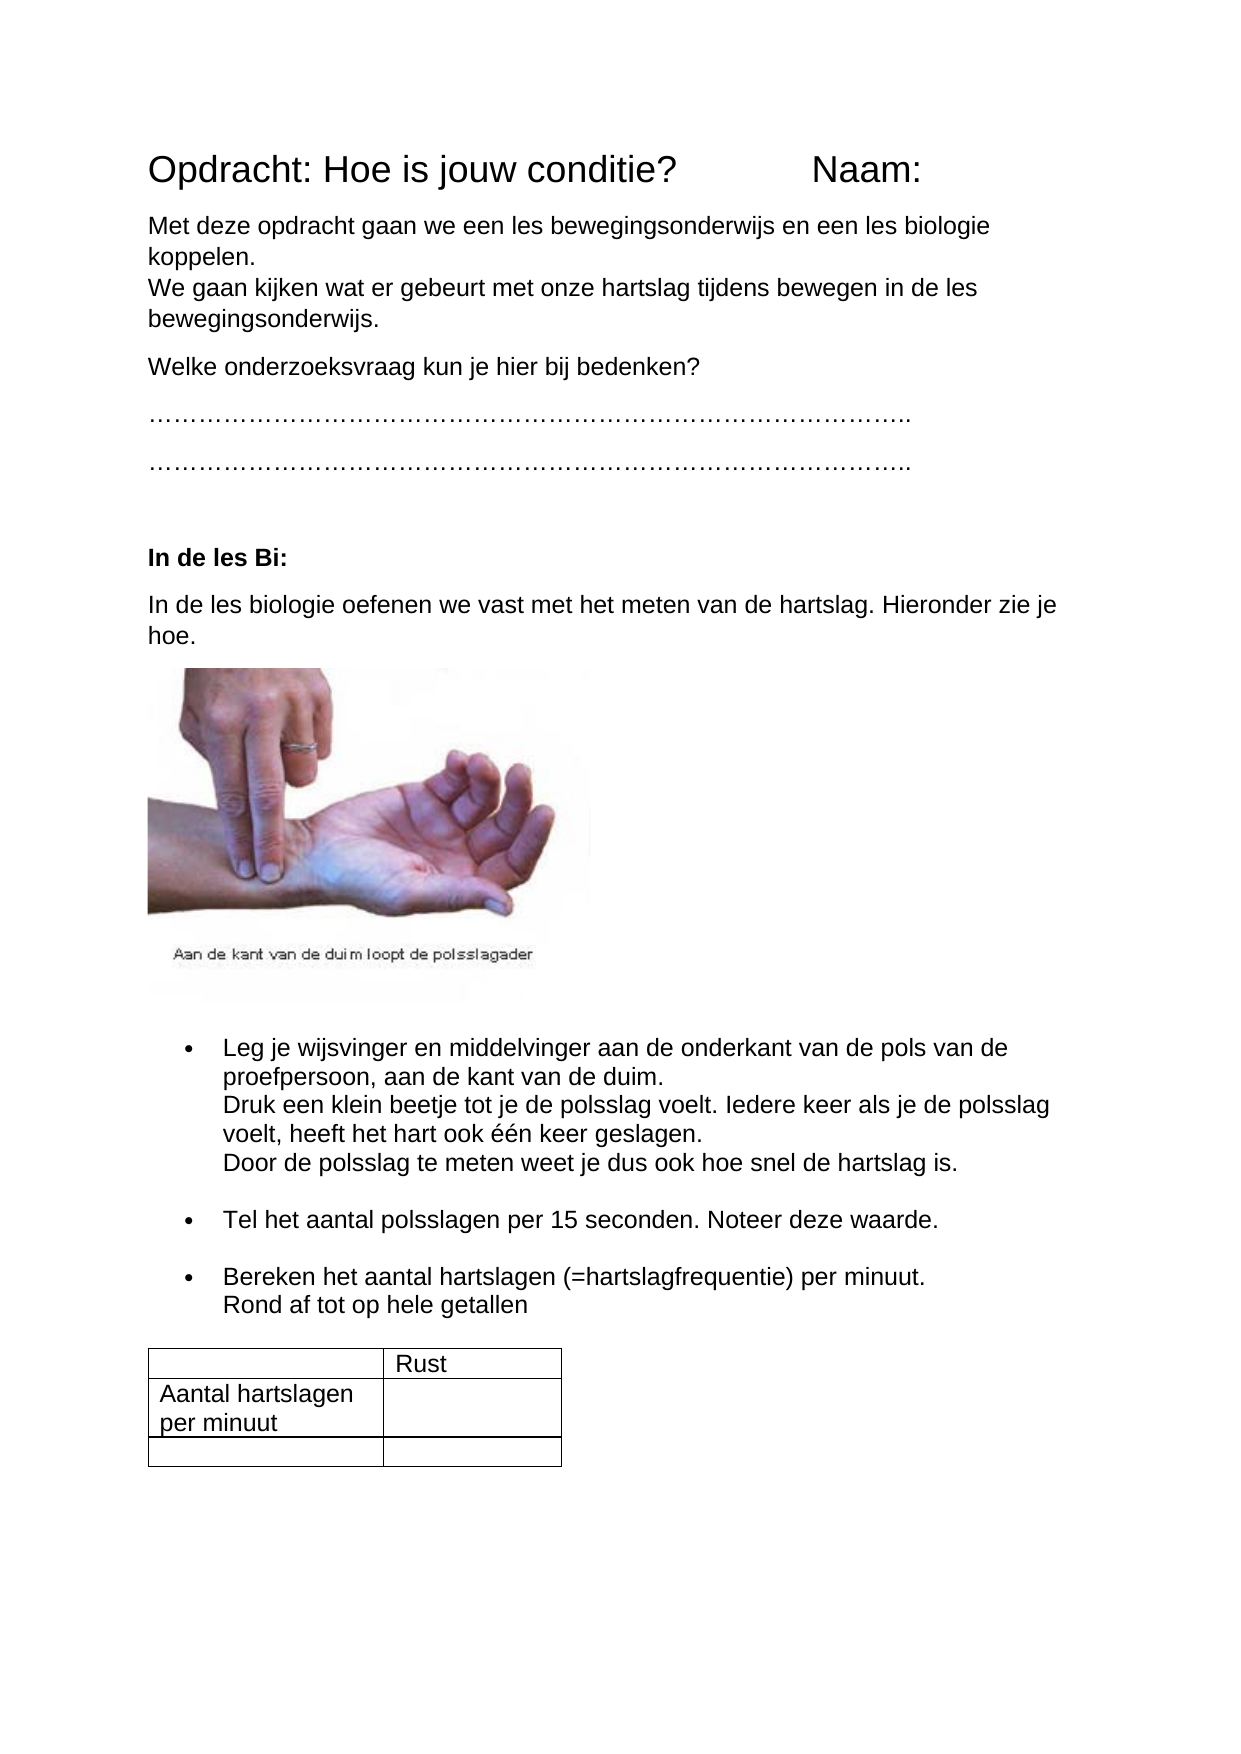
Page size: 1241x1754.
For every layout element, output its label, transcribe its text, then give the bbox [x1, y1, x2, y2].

text ……………………………………………………………………………….. [148, 399, 1093, 428]
picture [147, 668, 591, 1002]
text In de les biologie oefenen we vast met het meten van de hartslag. Hieronder zie je hoe. [148, 590, 1093, 650]
list Bereken het aantal hartslagen (=hartslagfrequentie) per minuut. Rond af tot op hele getallen [185, 1261, 1093, 1319]
text Met deze opdracht gaan we een les bewegingsonderwijs en een les biologie koppelen. We gaan kijken wat er gebeurt met onze hartslag tijdens bewegen in de les bewegingsonderwijs. [148, 211, 1093, 333]
table_cell [149, 1438, 383, 1466]
table_cell [384, 1379, 561, 1436]
table_header [149, 1349, 383, 1378]
text Welke onderzoeksvraag kun je hier bij bedenken? [148, 352, 1093, 380]
table_cell [384, 1438, 561, 1466]
table_cell Aantal hartslagen per minuut [149, 1379, 383, 1436]
list Tel het aantal polsslagen per 15 seconden. Noteer deze waarde. [185, 1204, 1093, 1233]
text In de les Bi: [148, 542, 1093, 571]
text Opdracht: Hoe is jouw conditie? Naam: [148, 148, 1093, 191]
list Leg je wijsvinger en middelvinger aan de onderkant van de pols van de proefpersoon, aan de kant van de duim. Druk een klein beetje tot je de polsslag voelt. Iedere keer als je de polsslag voelt, heeft het hart ook één keer geslagen. Door de polsslag te meten weet je dus ook hoe snel de hartslag is. [185, 1033, 1093, 1204]
table_header Rust [384, 1349, 561, 1378]
text ……………………………………………………………………………….. [148, 447, 1093, 476]
